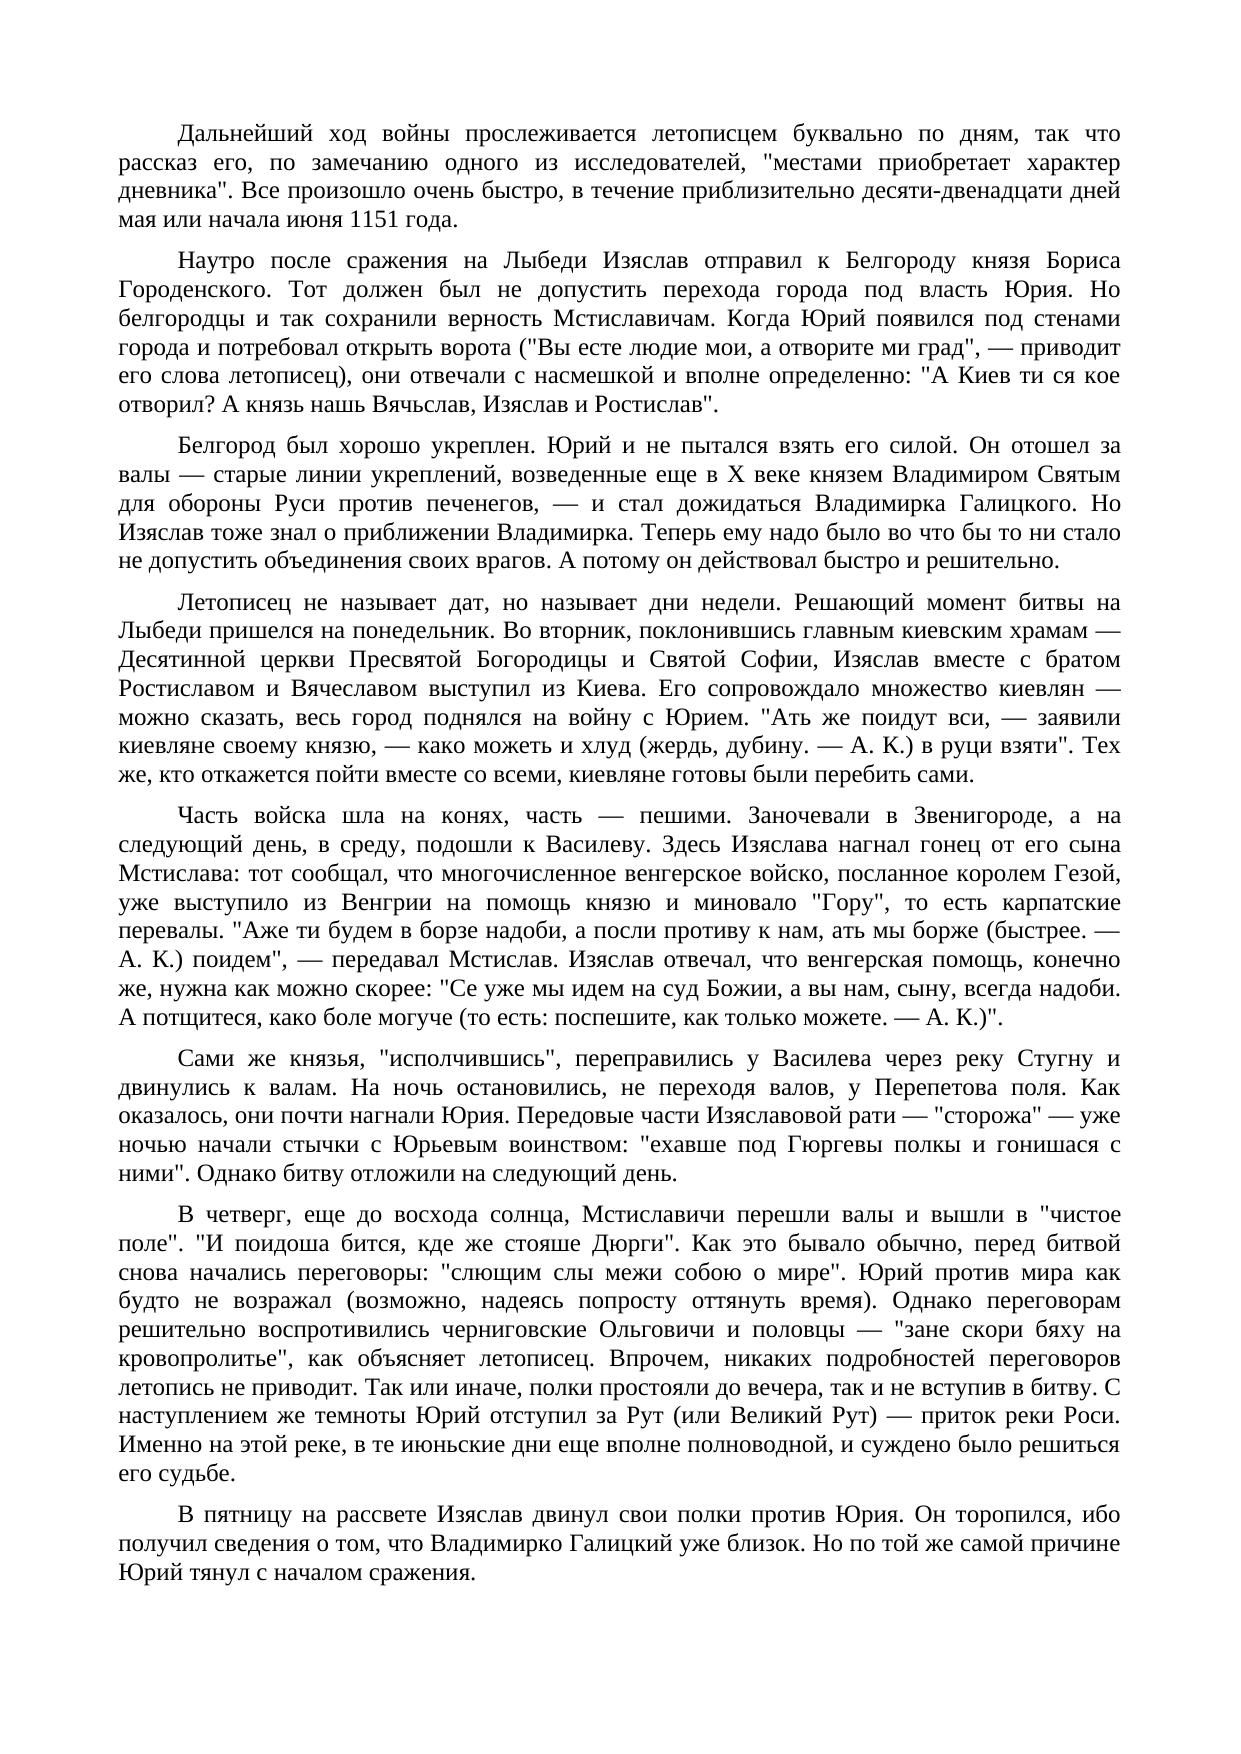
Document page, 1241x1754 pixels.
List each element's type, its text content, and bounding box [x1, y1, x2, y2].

text Сами же князья, "исполчившись", переправились у Василева через реку Стугну и двинулись к валам. На ночь остановились, не переходя валов, у Перепетова поля. Как оказалось, они почти нагнали Юрия. Передовые части Изяславовой рати — "сторожа" — уже ночью начали стычки с Юрьевым воинством: "ехавше под Гюргевы полкы и гонишася с ними". Однако битву отложили на следующий день. [118, 1043, 1122, 1187]
text В пятницу на рассвете Изяслав двинул свои полки против Юрия. Он торопился, ибо получил сведения о том, что Владимирко Галицкий уже близок. Но по той же самой причине Юрий тянул с началом сражения. [118, 1499, 1122, 1586]
text Летописец не называет дат, но называет дни недели. Решающий момент битвы на Лыбеди пришелся на понедельник. Во вторник, поклонившись главным киевским храмам — Десятинной церкви Пресвятой Богородицы и Святой Софии, Изяслав вместе с братом Ростиславом и Вячеславом выступил из Киева. Его сопровождало множество киевлян — можно сказать, весь город поднялся на войну с Юрием. "Ать же поидут вси, — заявили киевляне своему князю, — како можеть и хлуд (жердь, дубину. — А. К.) в руци взяти". Тех же, кто откажется пойти вместе со всеми, киевляне готовы были перебить сами. [118, 587, 1122, 788]
text Часть войска шла на конях, часть — пешими. Заночевали в Звенигороде, а на следующий день, в среду, подошли к Василеву. Здесь Изяслава нагнал гонец от его сына Мстислава: тот сообщал, что многочисленное венгерское войско, посланное королем Гезой, уже выступило из Венгрии на помощь князю и миновало "Гору", то есть карпатские перевалы. "Аже ти будем в борзе надоби, а посли противу к нам, ать мы борже (быстрее. — А. К.) поидем", — передавал Мстислав. Изяслав отвечал, что венгерская помощь, конечно же, нужна как можно скорее: "Се уже мы идем на суд Божии, а вы нам, сыну, всегда надоби. А потщитеся, како боле могуче (то есть: поспешите, как только можете. — А. К.)". [118, 801, 1122, 1031]
text Наутро после сражения на Лыбеди Изяслав отправил к Белгороду князя Бориса Городенского. Тот должен был не допустить перехода города под власть Юрия. Но белгородцы и так сохранили верность Мстиславичам. Когда Юрий появился под стенами города и потребовал открыть ворота ("Вы есте людие мои, а отворите ми град", — приводит его слова летописец), они отвечали с насмешкой и вполне определенно: "А Киев ти ся кое отворил? А князь нашь Вячьслав, Изяслав и Ростислав". [118, 246, 1122, 418]
text Дальнейший ход войны прослеживается летописцем буквально по дням, так что рассказ его, по замечанию одного из исследователей, "местами приобретает характер дневника". Все произошло очень быстро, в течение приблизительно десяти-двенадцати дней мая или начала июня 1151 года. [118, 118, 1122, 233]
text Белгород был хорошо укреплен. Юрий и не пытался взять его силой. Он отошел за валы — старые линии укреплений, возведенные еще в X веке князем Владимиром Святым для обороны Руси против печенегов, — и стал дожидаться Владимирка Галицкого. Но Изяслав тоже знал о приближении Владимирка. Теперь ему надо было во что бы то ни стало не допустить объединения своих врагов. А потому он действовал быстро и решительно. [118, 431, 1122, 574]
text В четверг, еще до восхода солнца, Мстиславичи перешли валы и вышли в "чистое поле". "И поидоша бится, кде же стояше Дюрги". Как это бывало обычно, перед битвой снова начались переговоры: "слющим слы межи собою о мире". Юрий против мира как будто не возражал (возможно, надеясь попросту оттянуть время). Однако переговорам решительно воспротивились черниговские Ольговичи и половцы — "зане скори бяху на кровопролитье", как объясняет летописец. Впрочем, никаких подробностей переговоров летопись не приводит. Так или иначе, полки простояли до вечера, так и не вступив в битву. С наступлением же темноты Юрий отступил за Рут (или Великий Рут) — приток реки Роси. Именно на этой реке, в те июньские дни еще вполне полноводной, и суждено было решиться его судьбе. [118, 1199, 1122, 1487]
